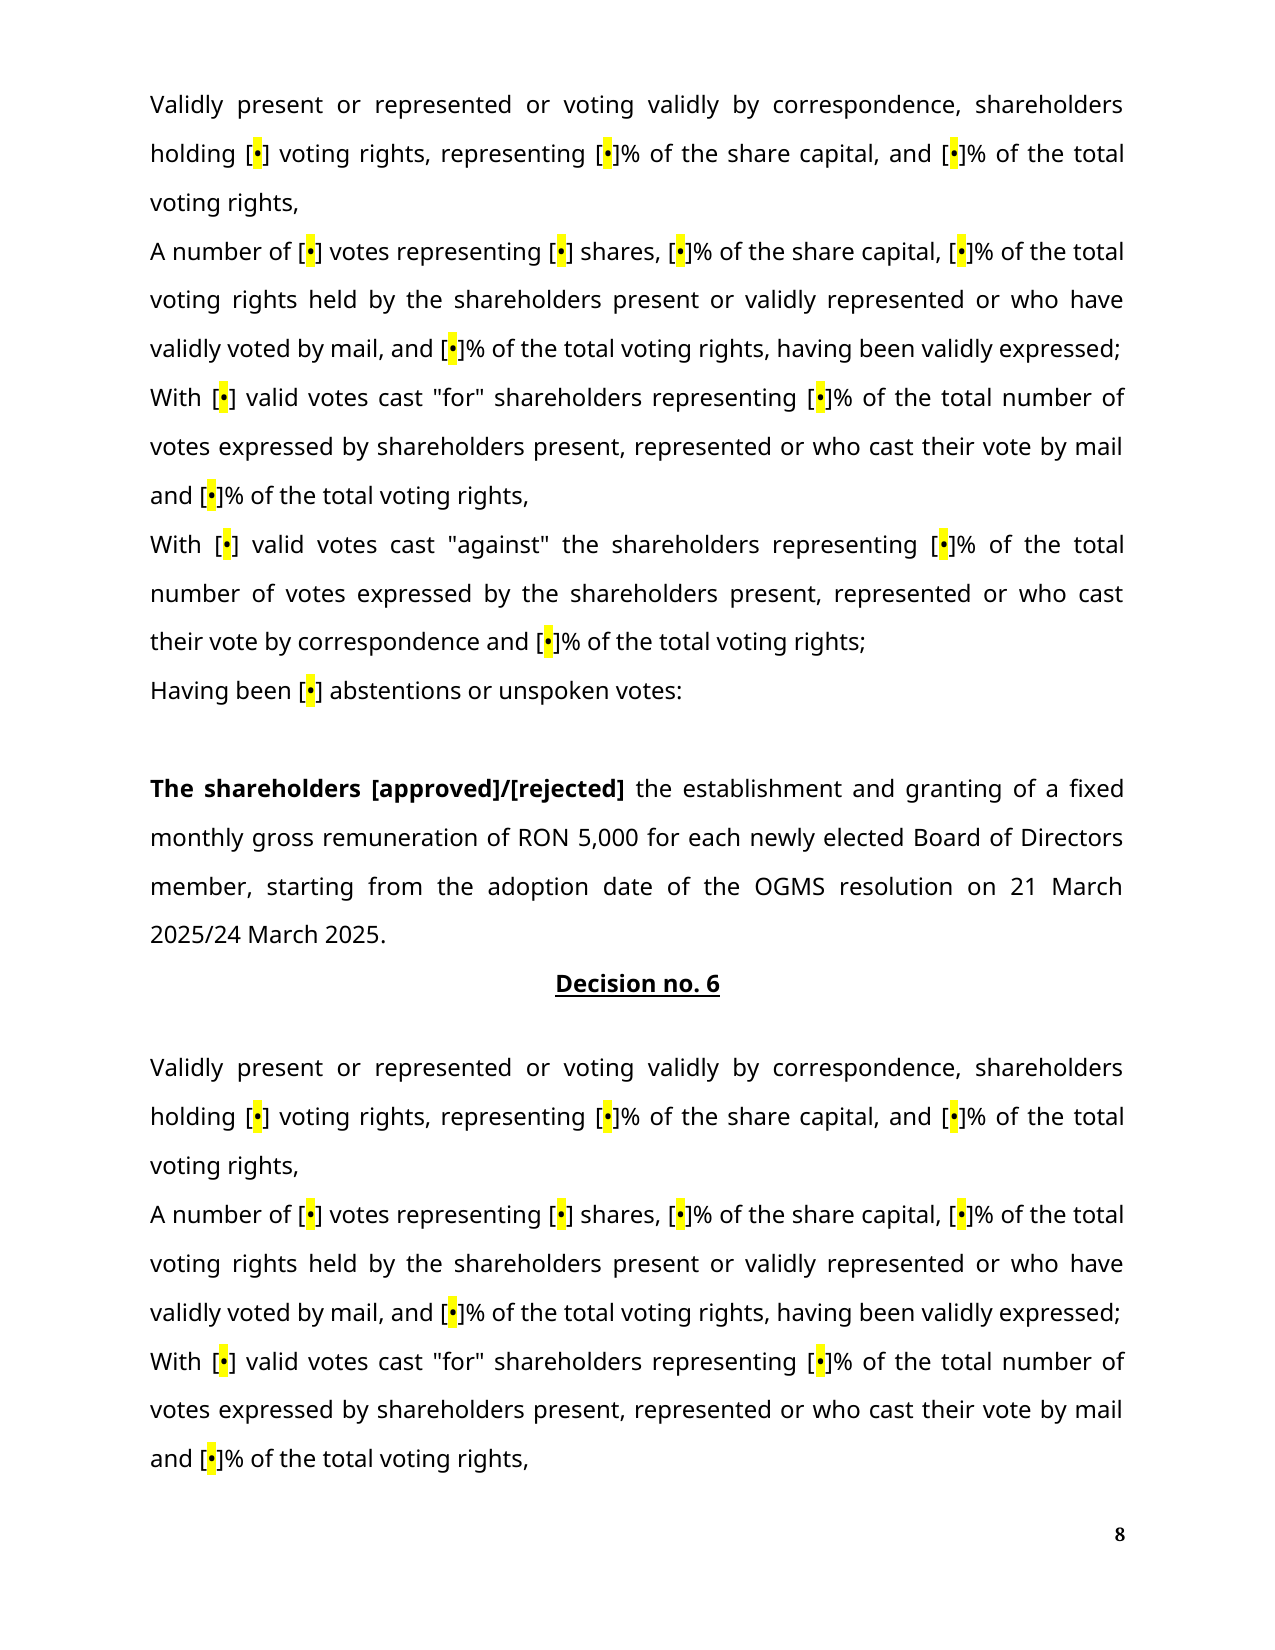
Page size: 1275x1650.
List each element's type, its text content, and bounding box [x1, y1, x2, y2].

text With [•] valid votes cast "for" shareholders representing [•]% of the total number of votes expressed by shareholders present, represented or who cast their vote by mail and [•]% of the total voting rights, [150, 1344, 1125, 1475]
list The shareholders [approved]/[rejected] the establishment and granting of a fixed monthly gross remuneration of RON 5,000 for each newly elected Board of Directors member, starting from the adoption date of the OGMS resolution on 21 March 2025/24 March 2025. [150, 772, 1125, 951]
text Validly present or represented or voting validly by correspondence, shareholders holding [•] voting rights, representing [•]% of the share capital, and [•]% of the total voting rights, [150, 1051, 1125, 1182]
text Having been [•] abstentions or unspoken votes: [315, 674, 1125, 707]
text With [•] valid votes cast "for" shareholders representing [•]% of the total number of votes expressed by shareholders present, represented or who cast their vote by mail and [•]% of the total voting rights, [150, 381, 1125, 511]
text Having been [•] abstentions or unspoken votes: [150, 674, 306, 707]
text Decision no. 6 [150, 967, 1125, 1000]
text With [•] valid votes cast "against" the shareholders representing [•]% of the total number of votes expressed by the shareholders present, represented or who cast their vote by correspondence and [•]% of the total voting rights; [150, 527, 1125, 658]
text Validly present or represented or voting validly by correspondence, shareholders holding [•] voting rights, representing [•]% of the share capital, and [•]% of the total voting rights, [150, 88, 1125, 218]
text A number of [•] votes representing [•] shares, [•]% of the share capital, [•]% of the total voting rights held by the shareholders present or validly represented or who have validly voted by mail, and [•]% of the total voting rights, having been validly expressed; [150, 1198, 1125, 1328]
text A number of [•] votes representing [•] shares, [•]% of the share capital, [•]% of the total voting rights held by the shareholders present or validly represented or who have validly voted by mail, and [•]% of the total voting rights, having been validly expressed; [150, 234, 1125, 365]
